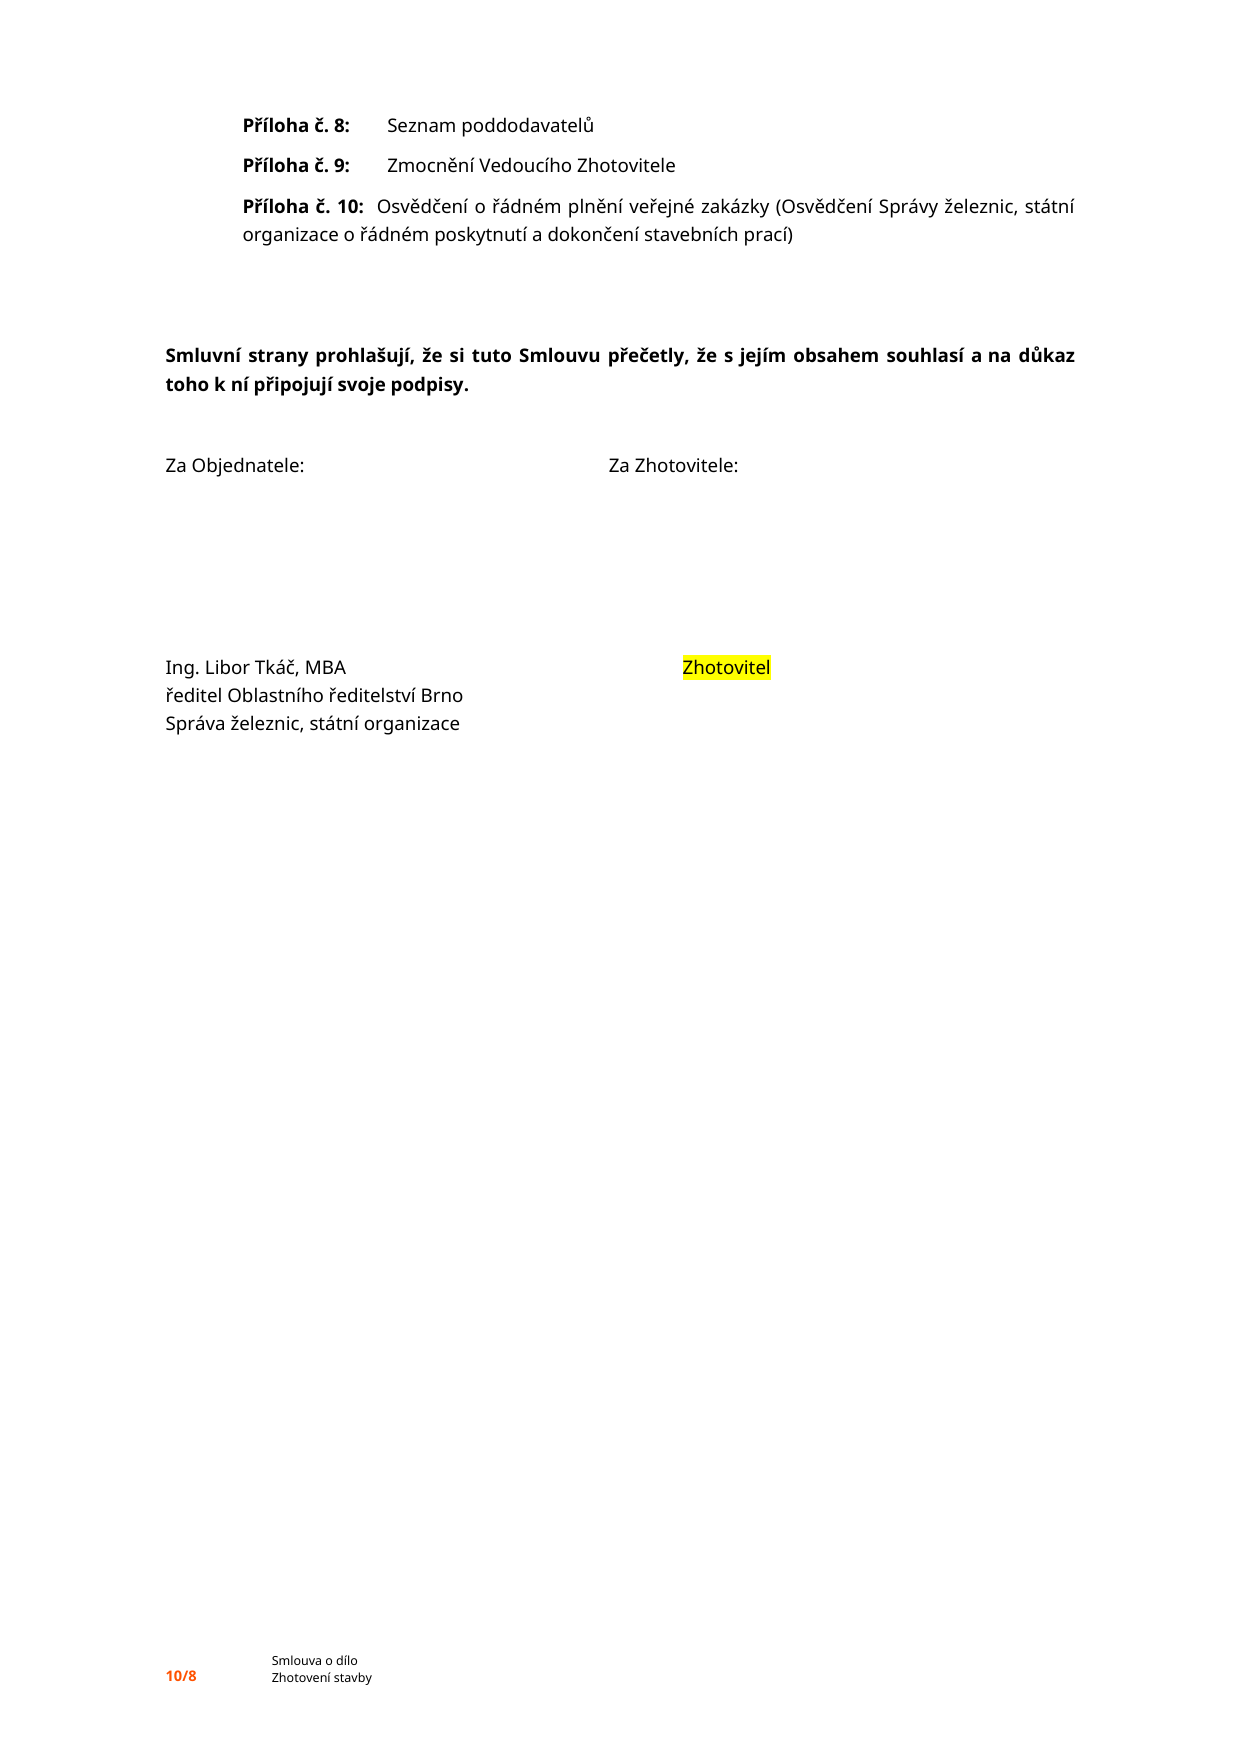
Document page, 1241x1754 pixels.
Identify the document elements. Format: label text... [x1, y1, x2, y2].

text Ing. Libor Tkáč, MBA Zhotovitel [165, 654, 1075, 680]
text Příloha č. 10: Osvědčení o řádném plnění veřejné zakázky (Osvědčení Správy železnic, státní organizace o řádném poskytnutí a dokončení stavebních prací) [242, 193, 1075, 247]
text Smluvní strany prohlašují, že si tuto Smlouvu přečetly, že s jejím obsahem souhlasí a na důkaz toho k ní připojují svoje podpisy. [165, 343, 1075, 396]
text Příloha č. 8: Seznam poddodavatelů [242, 112, 1075, 138]
text Příloha č. 9: Zmocnění Vedoucího Zhotovitele [242, 153, 1075, 178]
text ředitel Oblastního ředitelství Brno [165, 682, 1075, 708]
text Za Objednatele: Za Zhotovitele: [165, 452, 1075, 477]
text Správa železnic, státní organizace [165, 711, 1075, 736]
